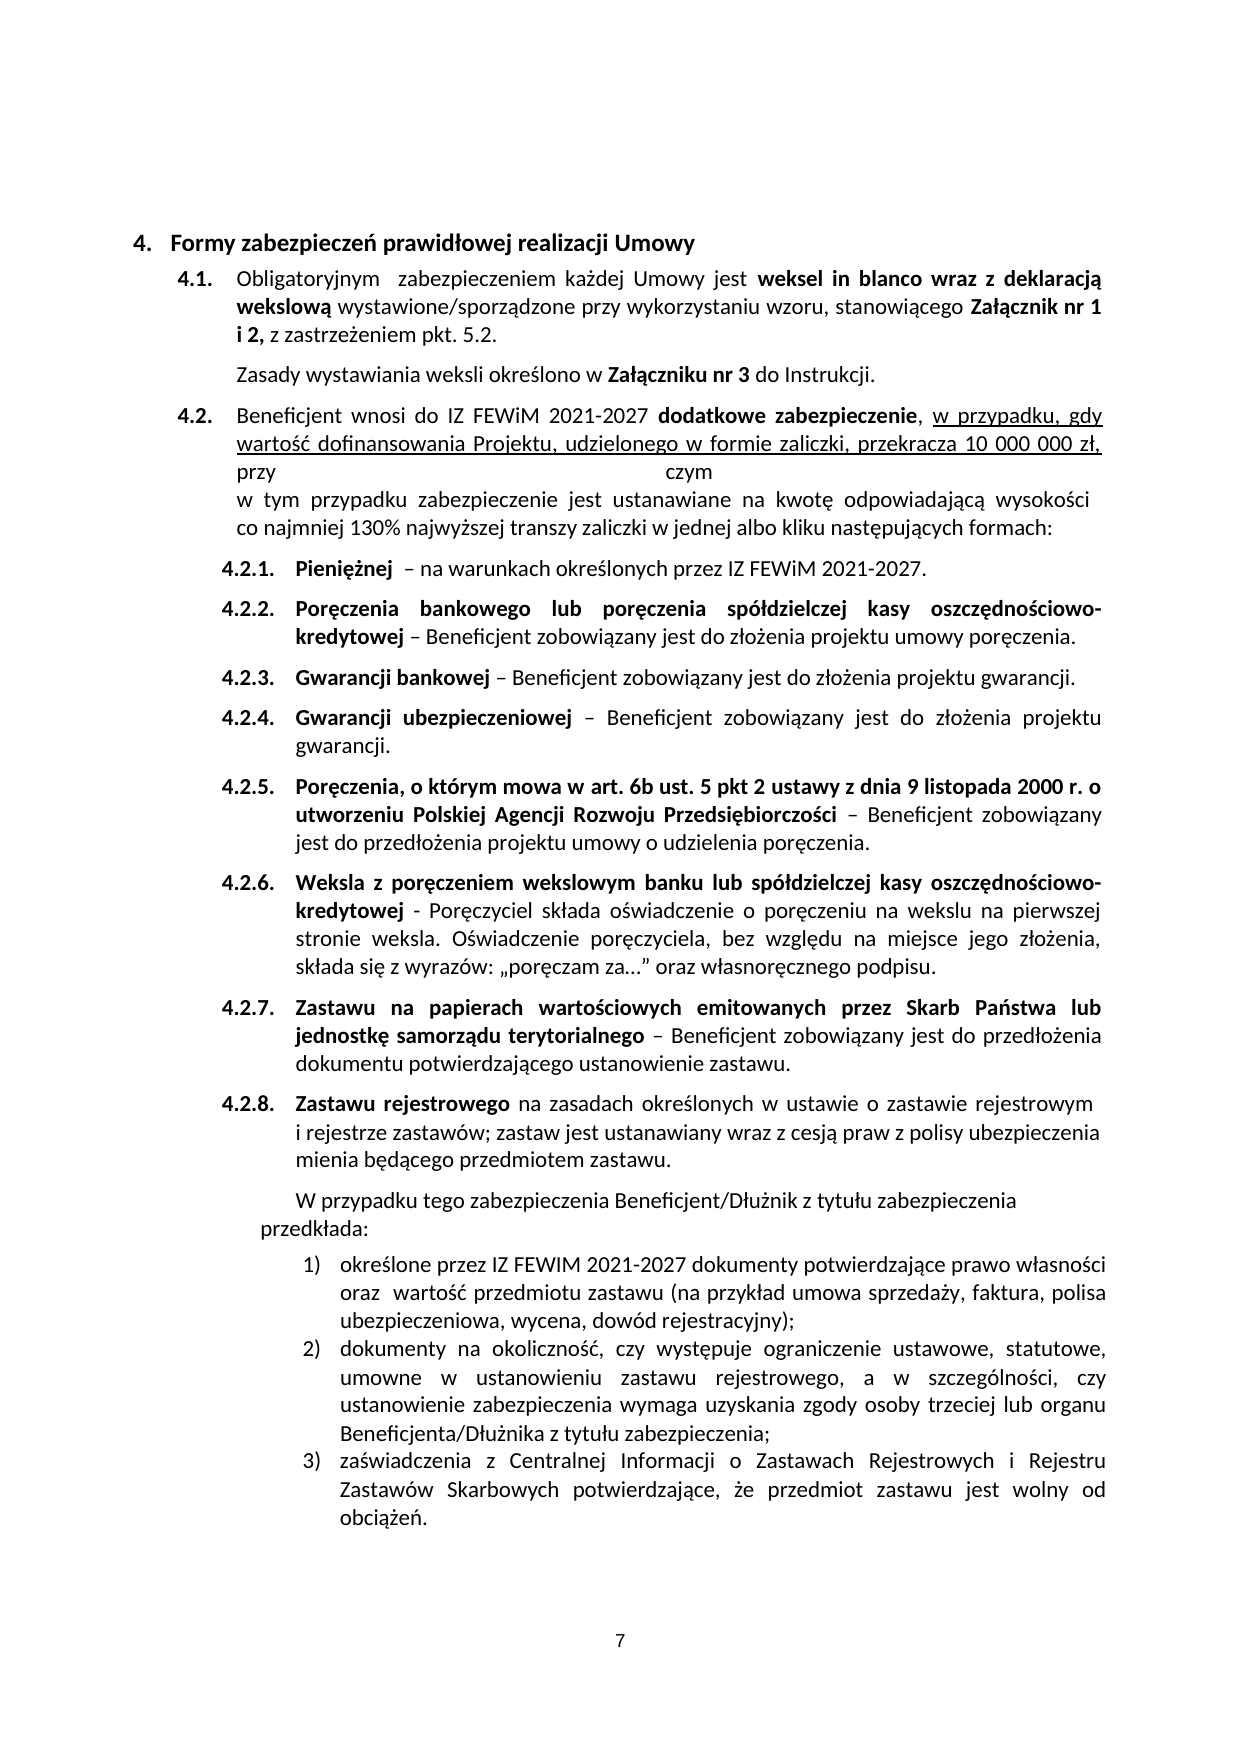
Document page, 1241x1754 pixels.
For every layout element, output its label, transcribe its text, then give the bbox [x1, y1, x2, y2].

list Gwarancji ubezpieczeniowej – Beneficjent zobowiązany jest do złożenia projektu gwarancji. [222, 703, 1102, 759]
list Poręczenia, o którym mowa w art. 6b ust. 5 pkt 2 ustawy z dnia 9 listopada 2000 r. o utworzeniu Polskiej Agencji Rozwoju Przedsiębiorczości – Beneficjent zobowiązany jest do przedłożenia projektu umowy o udzielenia poręczenia. [222, 772, 1102, 856]
text W przypadku tego zabezpieczenia Beneficjent/Dłużnik z tytułu zabezpieczenia przedkłada: [260, 1186, 1107, 1242]
list Zastawu rejestrowego na zasadach określonych w ustawie o zastawie rejestrowym i rejestrze zastawów; zastaw jest ustanawiany wraz z cesją praw z polisy ubezpieczenia mienia będącego przedmiotem zastawu. [222, 1089, 1102, 1174]
list określone przez IZ FEWIM 2021-2027 dokumenty potwierdzające prawo własności oraz wartość przedmiotu zastawu (na przykład umowa sprzedaży, faktura, polisa ubezpieczeniowa, wycena, dowód rejestracyjny); [302, 1251, 1107, 1334]
list Obligatoryjnym zabezpieczeniem każdej Umowy jest weksel in blanco wraz z deklaracją wekslową wystawione/sporządzone przy wykorzystaniu wzoru, stanowiącego Załącznik nr 1 i 2, z zastrzeżeniem pkt. 5.2. [177, 264, 1102, 348]
list dokumenty na okoliczność, czy występuje ograniczenie ustawowe, statutowe, umowne w ustanowieniu zastawu rejestrowego, a w szczególności, czy ustanowienie zabezpieczenia wymaga uzyskania zgody osoby trzeciej lub organu Beneficjenta/Dłużnika z tytułu zabezpieczenia; [302, 1334, 1107, 1447]
list Zastawu na papierach wartościowych emitowanych przez Skarb Państwa lub jednostkę samorządu terytorialnego – Beneficjent zobowiązany jest do przedłożenia dokumentu potwierdzającego ustanowienie zastawu. [222, 993, 1102, 1077]
list Poręczenia bankowego lub poręczenia spółdzielczej kasy oszczędnościowo-kredytowej – Beneficjent zobowiązany jest do złożenia projektu umowy poręczenia. [222, 594, 1102, 650]
subtitle Formy zabezpieczeń prawidłowej realizacji Umowy [133, 227, 1107, 258]
list Beneficjent wnosi do IZ FEWiM 2021-2027 dodatkowe zabezpieczenie, w przypadku, gdy wartość dofinansowania Projektu, udzielonego w formie zaliczki, przekracza 10 000 000 zł, przy czym w tym przypadku zabezpieczenie jest ustanawiane na kwotę odpowiadającą wysokości co najmniej 130% najwyższej transzy zaliczki w jednej albo kliku następujących formach: [177, 401, 1102, 541]
list Pieniężnej – na warunkach określonych przez IZ FEWiM 2021-2027. [222, 554, 1102, 582]
list Gwarancji bankowej – Beneficjent zobowiązany jest do złożenia projektu gwarancji. [222, 663, 1102, 691]
list Weksla z poręczeniem wekslowym banku lub spółdzielczej kasy oszczędnościowo-kredytowej - Poręczyciel składa oświadczenie o poręczeniu na wekslu na pierwszej stronie weksla. Oświadczenie poręczyciela, bez względu na miejsce jego złożenia, składa się z wyrazów: „poręczam za…” oraz własnoręcznego podpisu. [222, 868, 1102, 981]
text Zasady wystawiania weksli określono w Załączniku nr 3 do Instrukcji. [236, 361, 1102, 389]
list zaświadczenia z Centralnej Informacji o Zastawach Rejestrowych i Rejestru Zastawów Skarbowych potwierdzające, że przedmiot zastawu jest wolny od obciążeń. [302, 1447, 1107, 1531]
